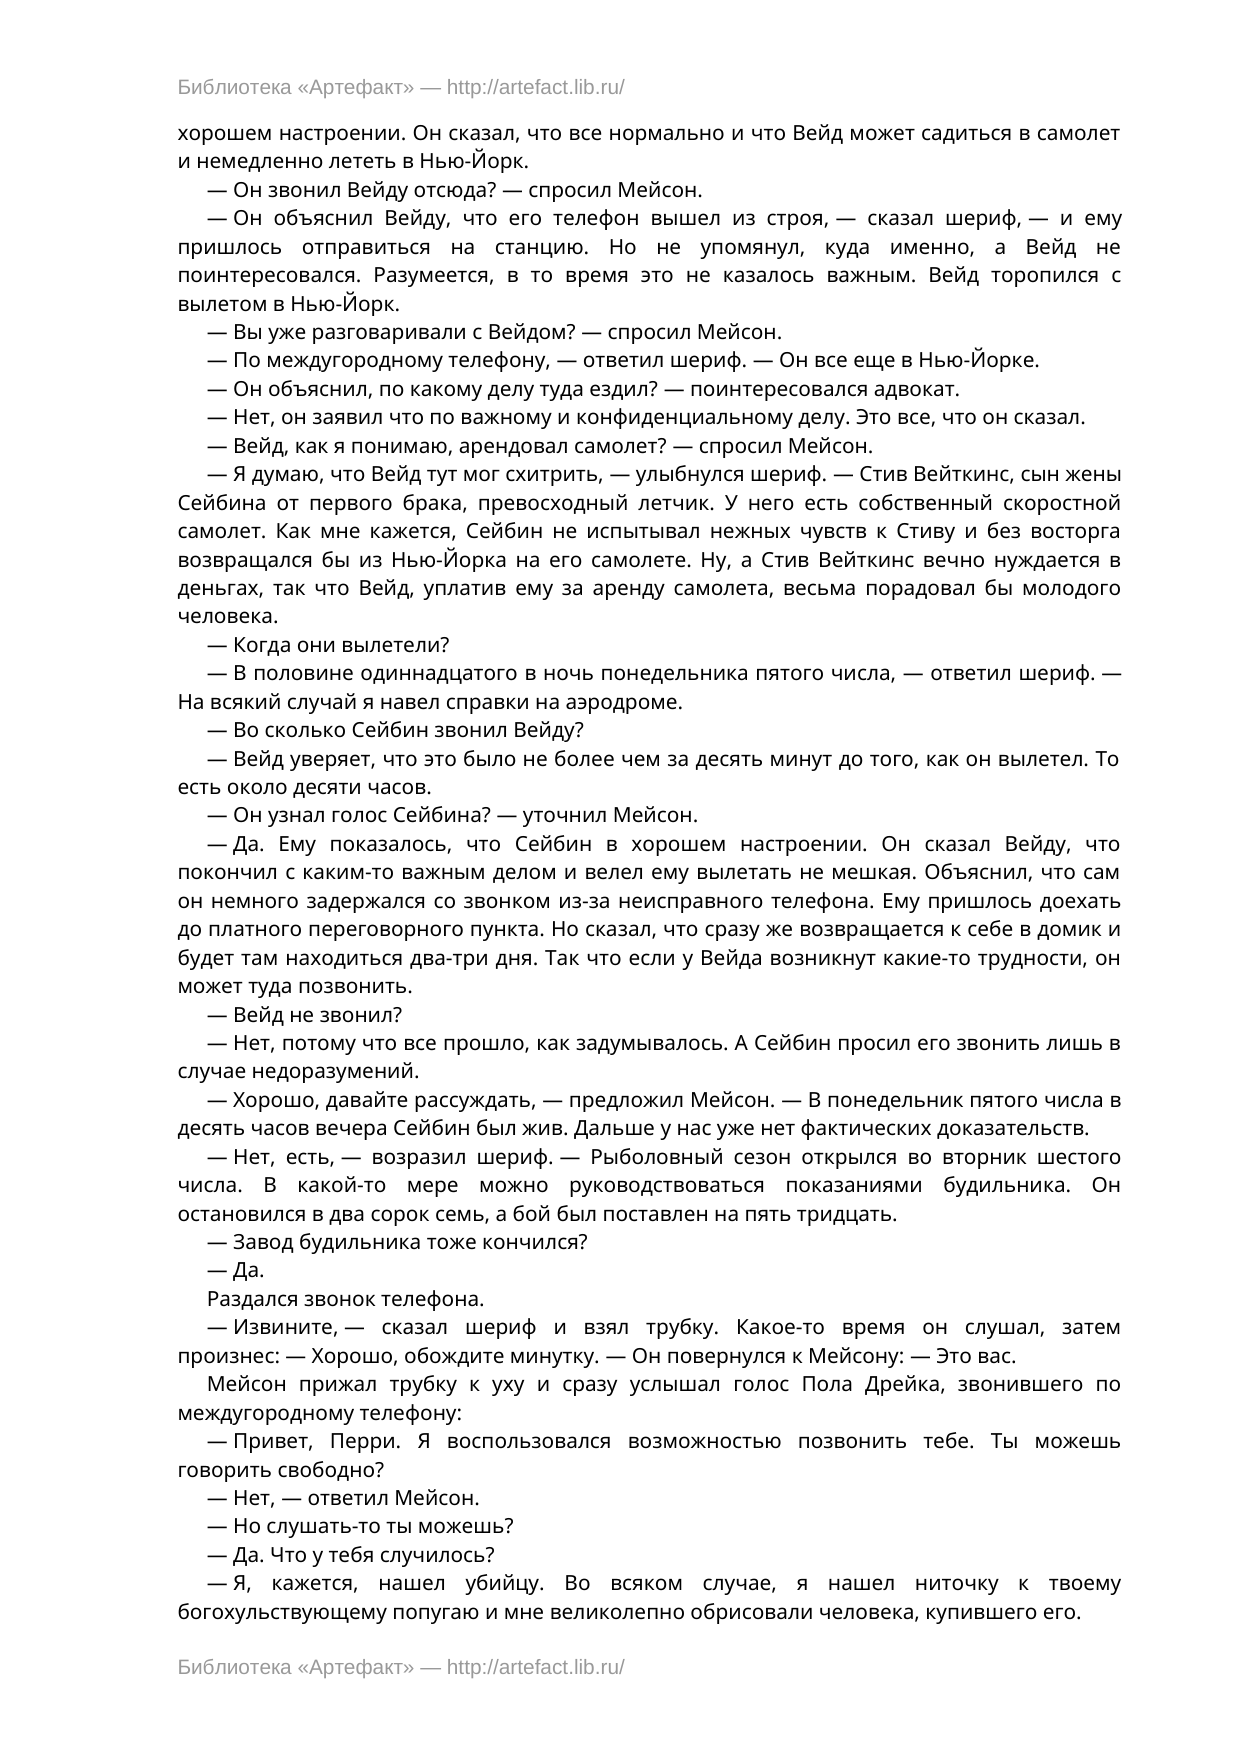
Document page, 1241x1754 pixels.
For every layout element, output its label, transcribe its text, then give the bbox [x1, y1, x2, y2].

text — Привет, Перри. Я воспользовался возможностью позвонить тебе. Ты можешь говорить свободно? [177, 1426, 1122, 1483]
text — Он звонил Вейду отсюда? — спросил Мейсон. [177, 175, 1122, 203]
text — Он объяснил, по какому делу туда ездил? — поинтересовался адвокат. [177, 374, 1122, 402]
text — Вейд, как я понимаю, арендовал самолет? — спросил Мейсон. [177, 431, 1122, 459]
text — Да. Что у тебя случилось? [177, 1540, 1122, 1568]
text — Я, кажется, нашел убийцу. Во всяком случае, я нашел ниточку к твоему богохульствующему попугаю и мне великолепно обрисовали человека, купившего его. [177, 1568, 1122, 1625]
text — Нет, есть, — возразил шериф. — Рыболовный сезон открылся во вторник шестого числа. В какой-то мере можно руководствоваться показаниями будильника. Он остановился в два сорок семь, а бой был поставлен на пять тридцать. [177, 1142, 1122, 1227]
text — Извините, — сказал шериф и взял трубку. Какое-то время он слушал, затем произнес: — Хорошо, обождите минутку. — Он повернулся к Мейсону: — Это вас. [177, 1312, 1122, 1369]
text — Вы уже разговаривали с Вейдом? — спросил Мейсон. [177, 317, 1122, 346]
text Раздался звонок телефона. [177, 1284, 1122, 1312]
text — Да. [177, 1256, 1122, 1284]
text Мейсон прижал трубку к уху и сразу услышал голос Пола Дрейка, звонившего по междугородному телефону: [177, 1369, 1122, 1426]
text — Нет, он заявил что по важному и конфиденциальному делу. Это все, что он сказал. [177, 402, 1122, 431]
text — По междугородному телефону, — ответил шериф. — Он все еще в Нью-Йорке. [177, 346, 1122, 374]
text — Нет, потому что все прошло, как задумывалось. А Сейбин просил его звонить лишь в случае недоразумений. [177, 1028, 1122, 1085]
text — Хорошо, давайте рассуждать, — предложил Мейсон. — В понедельник пятого числа в десять часов вечера Сейбин был жив. Дальше у нас уже нет фактических доказательств. [177, 1085, 1122, 1142]
text — Он узнал голос Сейбина? — уточнил Мейсон. [177, 801, 1122, 829]
text — Да. Ему показалось, что Сейбин в хорошем настроении. Он сказал Вейду, что покончил с каким-то важным делом и велел ему вылетать не мешкая. Объяснил, что сам он немного задержался со звонком из-за неисправного телефона. Ему пришлось доехать до платного переговорного пункта. Но сказал, что сразу же возвращается к себе в домик и будет там находиться два-три дня. Так что если у Вейда возникнут какие-то трудности, он может туда позвонить. [177, 829, 1122, 1000]
text — В половине одиннадцатого в ночь понедельника пятого числа, — ответил шериф. — На всякий случай я навел справки на аэродроме. [177, 658, 1122, 715]
text — Он объяснил Вейду, что его телефон вышел из строя, — сказал шериф, — и ему пришлось отправиться на станцию. Но не упомянул, куда именно, а Вейд не поинтересовался. Разумеется, в то время это не казалось важным. Вейд торопился с вылетом в Нью-Йорк. [177, 203, 1122, 317]
text — Вейд уверяет, что это было не более чем за десять минут до того, как он вылетел. То есть около десяти часов. [177, 744, 1122, 801]
text — Вейд не звонил? [177, 1000, 1122, 1028]
text — Я думаю, что Вейд тут мог схитрить, — улыбнулся шериф. — Стив Вейткинс, сын жены Сейбина от первого брака, превосходный летчик. У него есть собственный скоростной самолет. Как мне кажется, Сейбин не испытывал нежных чувств к Стиву и без восторга возвращался бы из Нью-Йорка на его самолете. Ну, а Стив Вейткинс вечно нуждается в деньгах, так что Вейд, уплатив ему за аренду самолета, весьма порадовал бы молодого человека. [177, 459, 1122, 630]
text — Когда они вылетели? [177, 630, 1122, 658]
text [177, 118, 1122, 175]
text — Но слушать-то ты можешь? [177, 1512, 1122, 1540]
text — Завод будильника тоже кончился? [177, 1227, 1122, 1256]
text — Нет, — ответил Мейсон. [177, 1483, 1122, 1512]
text — Во сколько Сейбин звонил Вейду? [177, 715, 1122, 744]
